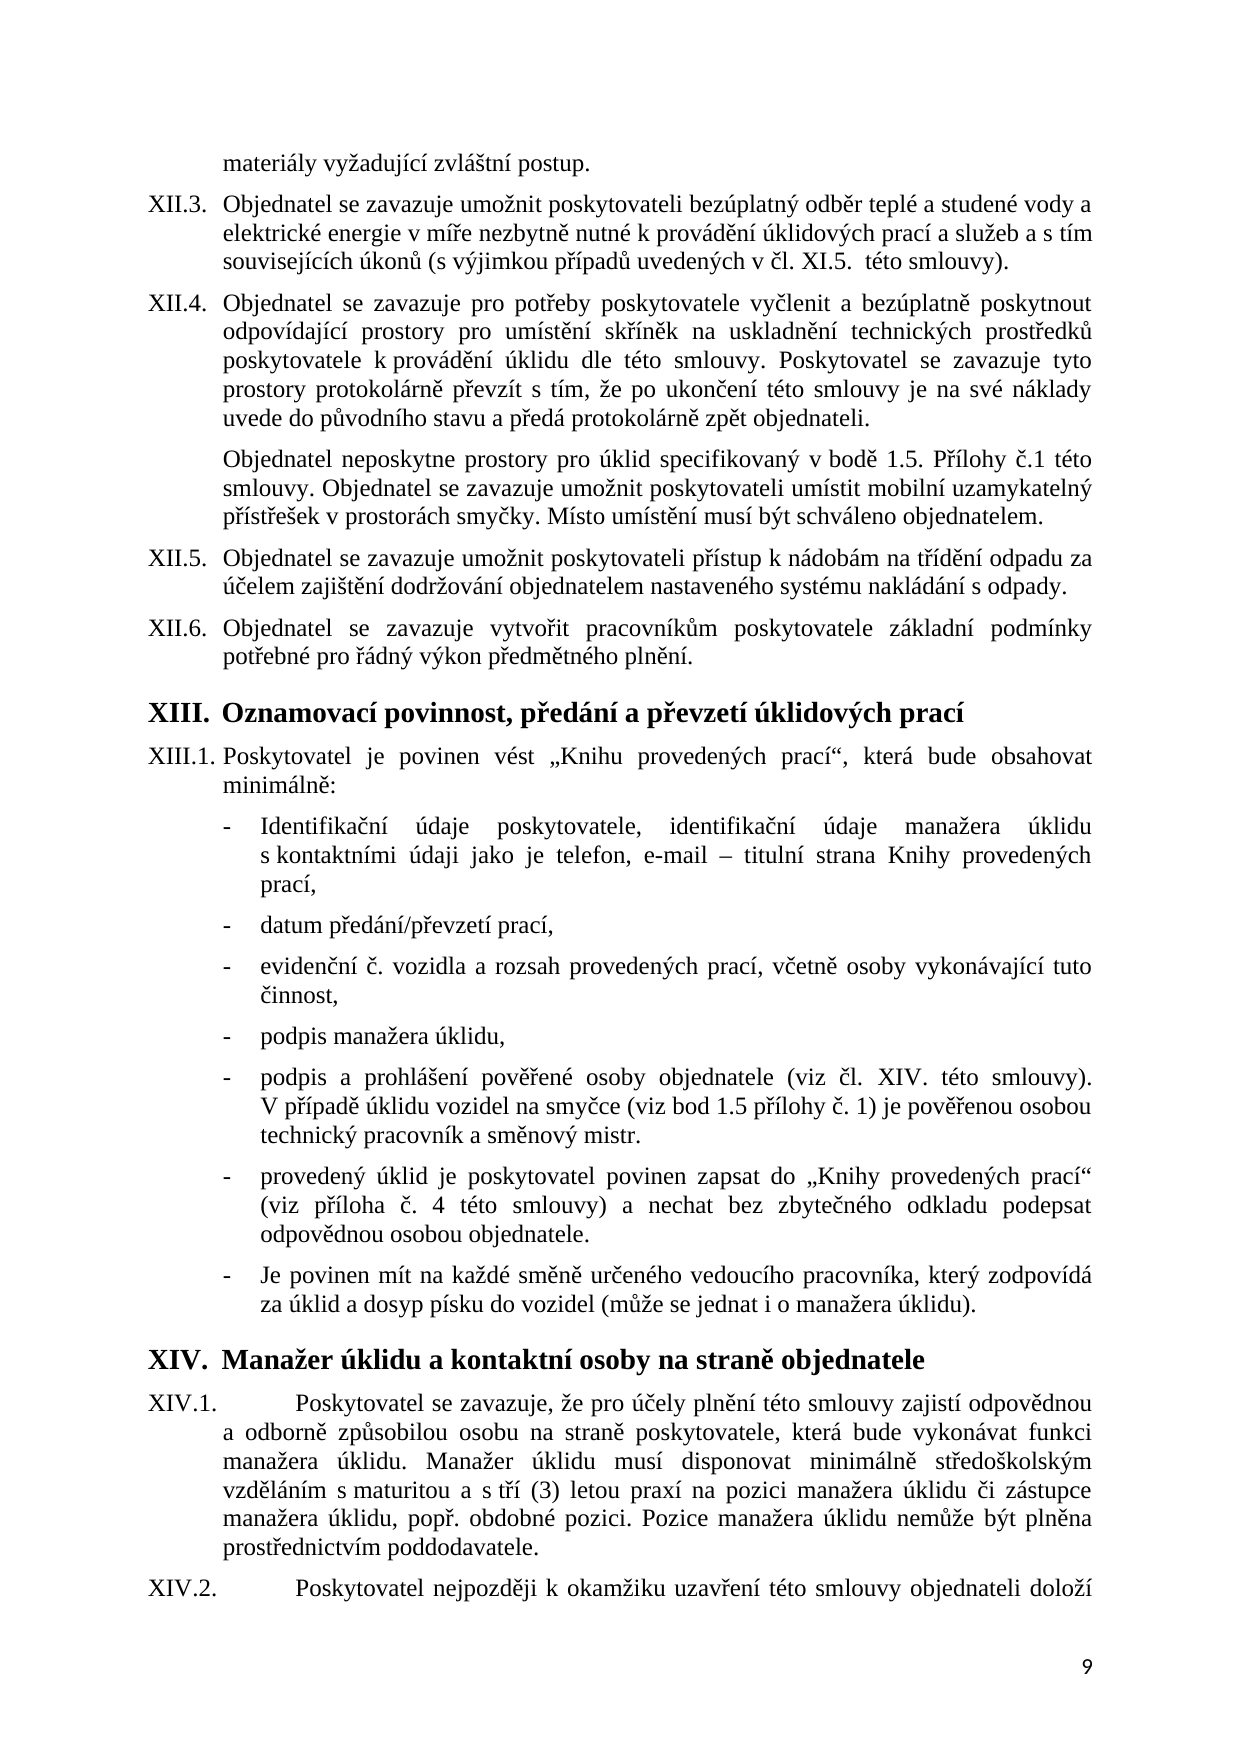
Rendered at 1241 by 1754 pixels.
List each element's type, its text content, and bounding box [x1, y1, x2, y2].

list Manažer úklidu a kontaktní osoby na straně objednatele [148, 1342, 1093, 1376]
list Objednatel se zavazuje vytvořit pracovníkům poskytovatele základní podmínky potřebné pro řádný výkon předmětného plnění. [148, 613, 1093, 670]
list datum předání/převzetí prací, [223, 910, 1093, 939]
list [148, 1573, 1093, 1602]
list Objednatel se zavazuje umožnit poskytovateli bezúplatný odběr teplé a studené vody a elektrické energie v míře nezbytně nutné k provádění úklidových prací a služeb a s tím souvisejících úkonů (s výjimkou případů uvedených v čl. 8.5. této smlouvy). [148, 189, 1093, 275]
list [148, 148, 1093, 176]
list Objednatel se zavazuje pro potřeby poskytovatele vyčlenit a bezúplatně poskytnout odpovídající prostory pro umístění skříněk na uskladnění technických prostředků poskytovatele k provádění úklidu dle této smlouvy. Poskytovatel se zavazuje tyto prostory protokolárně převzít s tím, že po ukončení této smlouvy je na své náklady uvede do původního stavu a předá protokolárně zpět objednateli. [148, 288, 1093, 431]
list evidenční č. vozidla a rozsah provedených prací, včetně osoby vykonávající tuto činnost, [223, 951, 1093, 1009]
list podpis a prohlášení pověřené osoby objednatele (viz čl. XI. této smlouvy). V případě úklidu vozidel na smyčce (viz bod 1.5 přílohy č. 1) je pověřenou osobou technický pracovník a směnový mistr. [223, 1062, 1093, 1149]
list Identifikační údaje poskytovatele, identifikační údaje manažera úklidu s kontaktními údaji jako je telefon, e-mail – titulní strana Knihy provedených prací, [223, 811, 1093, 897]
list Objednatel se zavazuje umožnit poskytovateli přístup k nádobám na třídění odpadu za účelem zajištění dodržování objednatelem nastaveného systému nakládání s odpady. [148, 543, 1093, 600]
list Poskytovatel je povinen vést „Knihu provedených prací“, která bude obsahovat minimálně: [148, 741, 1093, 799]
list Je povinen mít na každé směně určeného vedoucího pracovníka, který zodpovídá za úklid a dosyp písku do vozidel (může se jednat i o manažera úklidu). [223, 1260, 1093, 1317]
text Objednatel neposkytne prostory pro úklid specifikovaný v bodě 1.5. Přílohy č.1 této smlouvy. Objednatel se zavazuje umožnit poskytovateli umístit mobilní uzamykatelný přístřešek v prostorách smyčky. Místo umístění musí být schváleno objednatelem. [223, 444, 1093, 530]
list podpis manažera úklidu, [223, 1021, 1093, 1050]
list Poskytovatel se zavazuje, že pro účely plnění této smlouvy zajistí odpovědnou a odborně způsobilou osobu na straně poskytovatele, která bude vykonávat funkci manažera úklidu. Manažer úklidu musí disponovat minimálně středoškolským vzděláním s maturitou a s tří (3) letou praxí na pozici manažera úklidu či zástupce manažera úklidu, popř. obdobné pozici. Pozice manažera úklidu nemůže být plněna prostřednictvím poddodavatele. [148, 1388, 1093, 1561]
list Oznamovací povinnost, předání a převzetí úklidových prací [148, 695, 1093, 729]
list provedený úklid je poskytovatel povinen zapsat do „Knihy provedených prací“ (viz příloha č. 4 této smlouvy) a nechat bez zbytečného odkladu podepsat odpovědnou osobou objednatele. [223, 1161, 1093, 1247]
